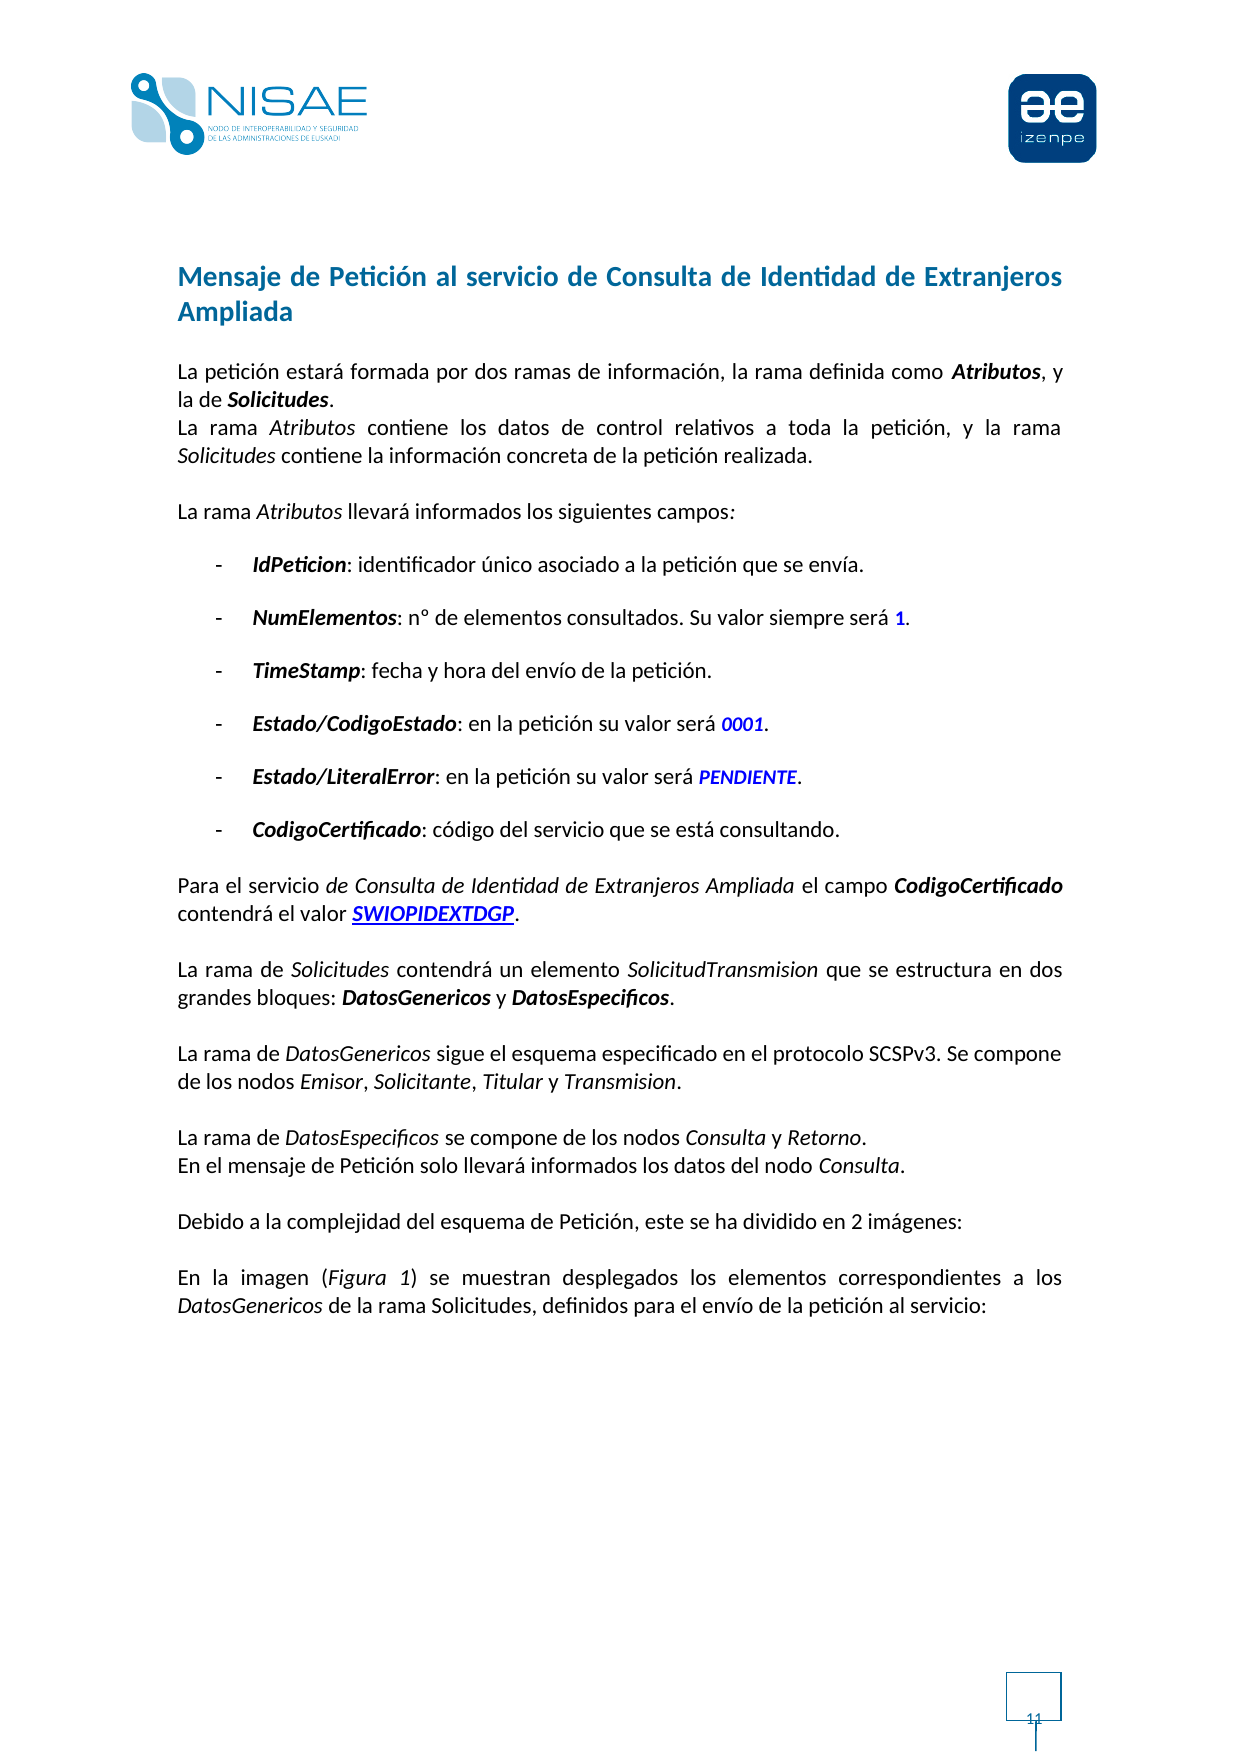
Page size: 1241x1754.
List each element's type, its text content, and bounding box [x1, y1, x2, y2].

list TimeStamp: fecha y hora del envío de la petición. [215, 656, 1063, 684]
picture [181, 131, 193, 143]
text La rama Atributos llevará informados los siguientes campos: [177, 497, 1063, 525]
picture [1007, 74, 1097, 163]
text Mensaje de Petición al servicio de Consulta de Identidad de Extranjeros Ampliada [177, 258, 1063, 329]
text En el mensaje de Petición solo llevará informados los datos del nodo Consulta. [177, 1151, 1063, 1179]
text La rama Atributos contiene los datos de control relativos a toda la petición, y la rama Solicitudes contiene la información concreta de la petición realizada. [177, 413, 1063, 469]
list CodigoCertificado: código del servicio que se está consultando. [215, 815, 1063, 843]
text La rama de DatosEspecificos se compone de los nodos Consulta y Retorno. [177, 1123, 1063, 1151]
list Estado/LiteralError: en la petición su valor será PENDIENTE. [215, 762, 1063, 790]
picture [118, 73, 180, 155]
text La rama de DatosGenericos sigue el esquema especificado en el protocolo SCSPv3. Se compone de los nodos Emisor, Solicitante, Titular y Transmision. [177, 1039, 1063, 1095]
list Estado/CodigoEstado: en la petición su valor será 0001. [215, 709, 1063, 737]
picture [139, 81, 148, 90]
text Para el servicio de Consulta de Identidad de Extranjeros Ampliada el campo CodigoCertificado contendrá el valor SWIOPIDEXTDGP. [177, 871, 1063, 927]
picture [149, 73, 386, 155]
text La rama de Solicitudes contendrá un elemento SolicitudTransmision que se estructura en dos grandes bloques: DatosGenericos y DatosEspecificos. [177, 955, 1063, 1011]
list IdPeticion: identificador único asociado a la petición que se envía. [215, 550, 1063, 578]
text En la imagen (Figura 1) se muestran desplegados los elementos correspondientes a los DatosGenericos de la rama Solicitudes, definidos para el envío de la petición al servicio: [177, 1263, 1063, 1319]
list NumElementos: nº de elementos consultados. Su valor siempre será 1. [215, 603, 1063, 631]
text Debido a la complejidad del esquema de Petición, este se ha dividido en 2 imágenes: [177, 1207, 1063, 1236]
text La petición estará formada por dos ramas de información, la rama definida como Atributos, y la de Solicitudes. [177, 357, 1063, 413]
